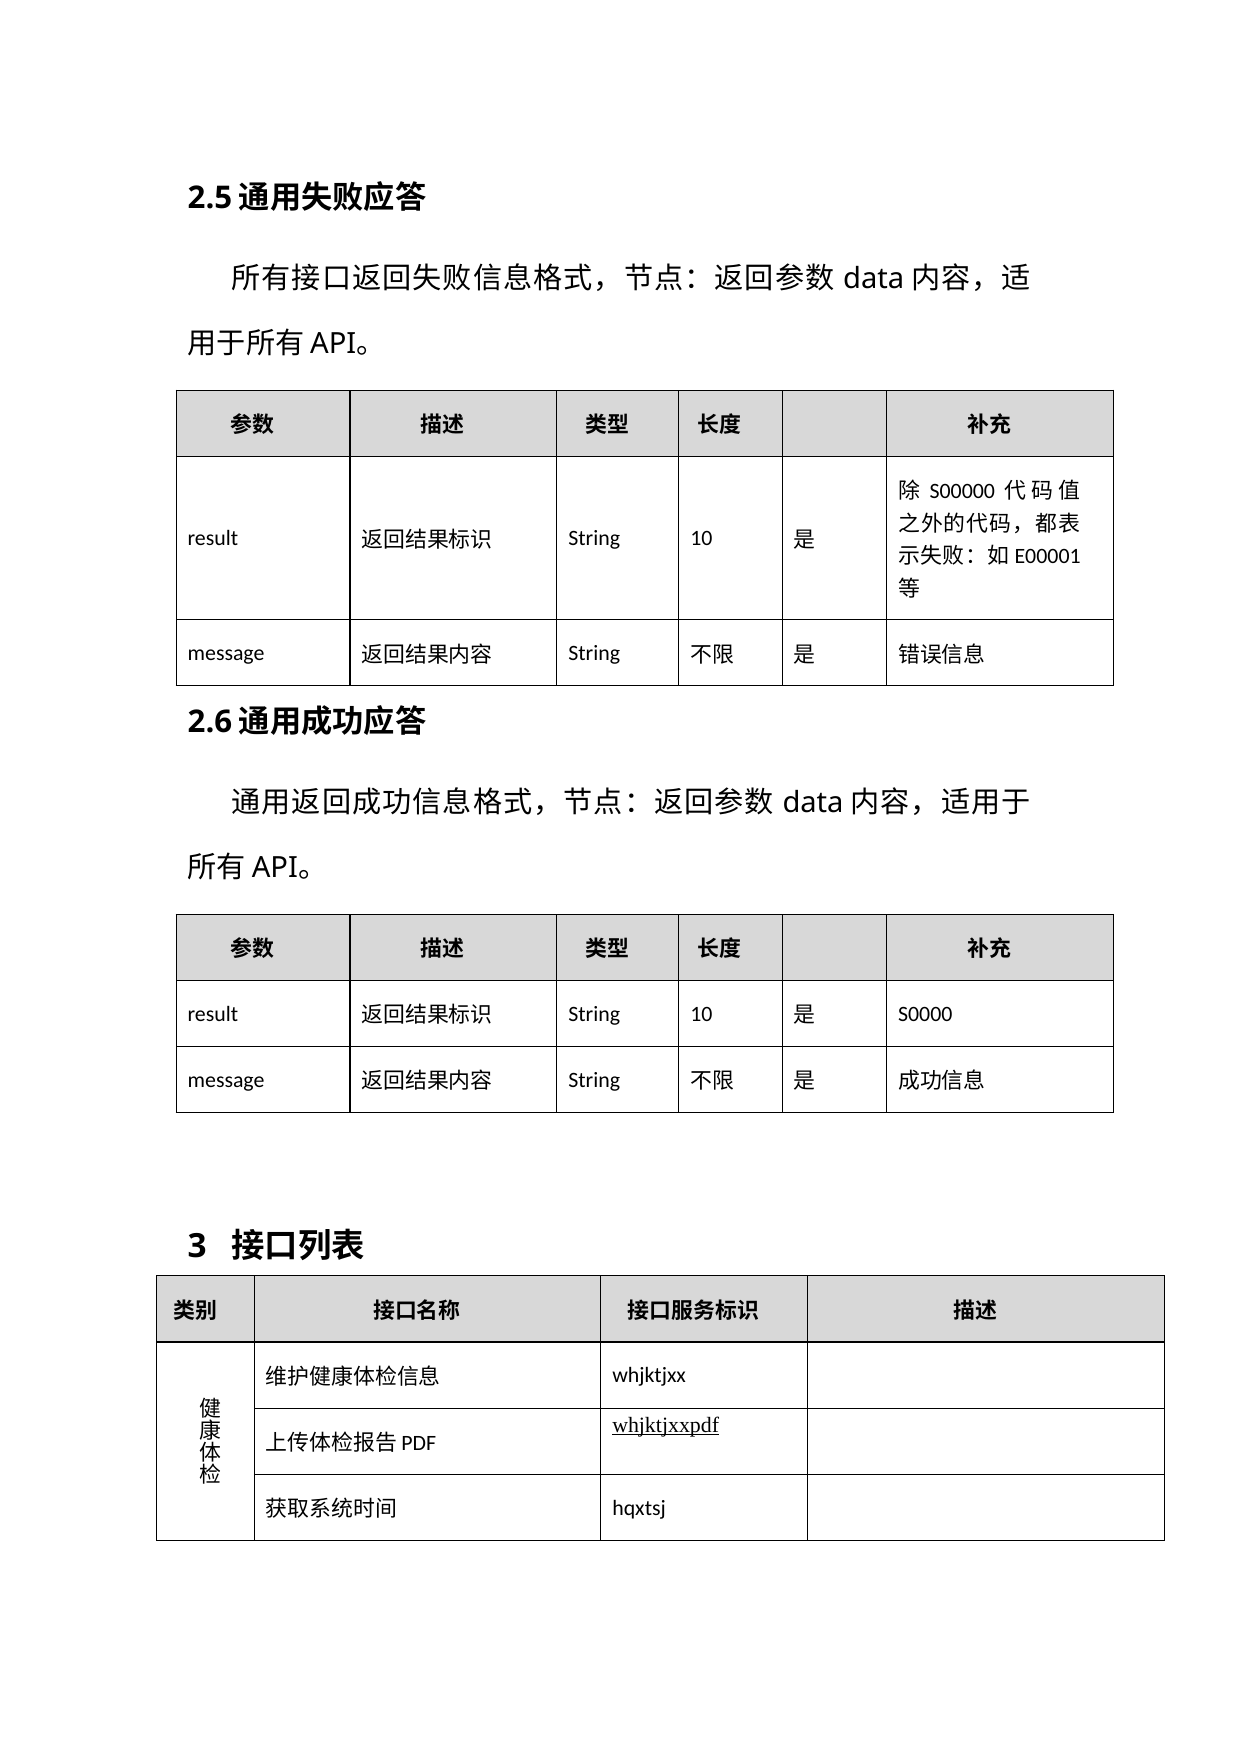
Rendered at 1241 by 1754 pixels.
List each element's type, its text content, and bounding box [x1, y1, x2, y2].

table_cell whjktjxxpdf [601, 1409, 807, 1473]
table_cell 上传体检报告PDF [255, 1409, 600, 1473]
table_cell String [557, 1047, 678, 1112]
table_header 补充 [887, 391, 1113, 456]
table_header 接口服务标识 [601, 1276, 807, 1341]
table_header [783, 915, 886, 980]
table_header [783, 391, 886, 456]
table_header 描述 [808, 1276, 1164, 1341]
table_cell 获取系统时间 [255, 1475, 600, 1539]
table_cell message [177, 1047, 349, 1112]
table_header 描述 [351, 391, 556, 456]
table_cell 不限 [679, 620, 782, 685]
table_cell 返回结果标识 [351, 457, 556, 619]
table_cell String [557, 981, 678, 1046]
text 所有接口返回失败信息格式，节点：返回参数data内容，适用于所有API。 [187, 243, 1031, 373]
table_cell 是 [783, 981, 886, 1046]
table_header 参数 [177, 915, 349, 980]
table_header 长度 [679, 915, 782, 980]
table_header 参数 [177, 391, 349, 456]
table_cell 除S00000代码值之外的代码，都表示失败：如E00001等 [887, 457, 1113, 619]
table_cell 错误信息 [887, 620, 1113, 685]
table_cell 是 [783, 457, 886, 619]
table_cell result [177, 457, 349, 619]
table_header 长度 [679, 391, 782, 456]
table_cell String [557, 457, 678, 619]
table_cell 返回结果标识 [351, 981, 556, 1046]
table_cell 10 [679, 981, 782, 1046]
table_cell [808, 1475, 1164, 1539]
table_cell whjktjxx [601, 1343, 807, 1407]
table_cell [808, 1343, 1164, 1407]
table_cell [808, 1409, 1164, 1473]
table_cell 健康体检 [157, 1343, 254, 1539]
table_cell 维护健康体检信息 [255, 1343, 600, 1407]
table_header 类型 [557, 915, 678, 980]
table_header 接口名称 [255, 1276, 600, 1341]
table_cell 不限 [679, 1047, 782, 1112]
table_header 类别 [157, 1276, 254, 1341]
table_cell 是 [783, 620, 886, 685]
table_cell 成功信息 [887, 1047, 1113, 1112]
table_header 描述 [351, 915, 556, 980]
table_cell 是 [783, 1047, 886, 1112]
table_cell hqxtsj [601, 1475, 807, 1539]
subtitle 接口列表 [187, 1210, 1053, 1275]
table_cell 返回结果内容 [351, 1047, 556, 1112]
subtitle 2.5通用失败应答 [187, 162, 1053, 227]
table_cell message [177, 620, 349, 685]
table_cell S0000 [887, 981, 1113, 1046]
text 通用返回成功信息格式，节点：返回参数data内容，适用于所有API。 [187, 767, 1031, 897]
table_header 类型 [557, 391, 678, 456]
table_cell 返回结果内容 [351, 620, 556, 685]
table_header 补充 [887, 915, 1113, 980]
subtitle 2.6通用成功应答 [187, 686, 1053, 751]
table_cell 10 [679, 457, 782, 619]
table_cell result [177, 981, 349, 1046]
table_cell String [557, 620, 678, 685]
